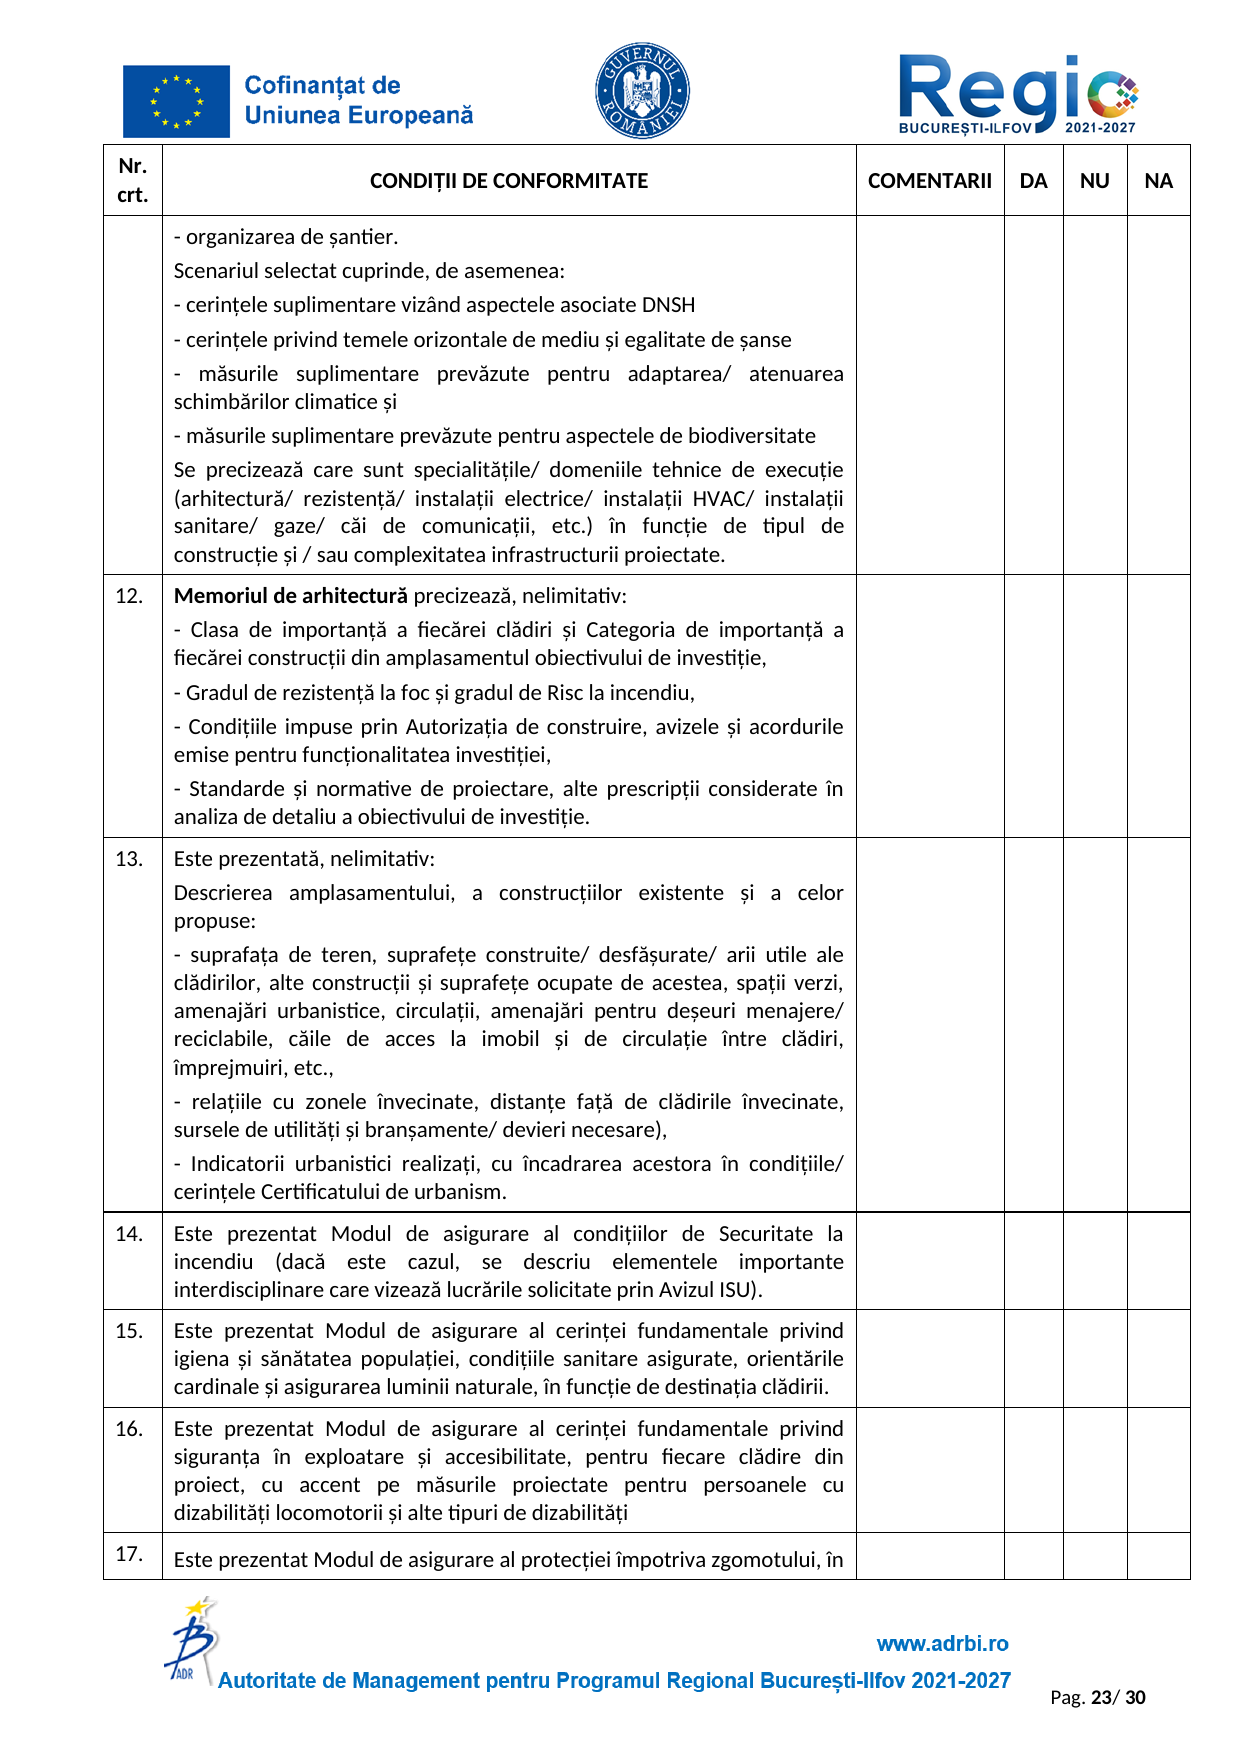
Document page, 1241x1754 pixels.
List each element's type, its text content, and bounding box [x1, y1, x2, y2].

table_header COMENTARII [857, 145, 1004, 215]
table_header NA [1128, 145, 1190, 215]
table_cell Memoriul de arhitectură precizează, nelimitativ: - Clasa de importanță a fiecărei clădiri și Categoria de importanță a fiecărei construcții din amplasamentul obiectivului de investiție, - Gradul de rezistență la foc și gradul de Risc la incendiu, - Condițiile impuse prin Autorizația de construire, avizele și acordurile emise pentru funcționalitatea investiției, - Standarde și normative de proiectare, alte prescripții considerate în analiza de detaliu a obiectivului de investiție. [163, 575, 856, 837]
table_header NU [1064, 145, 1127, 215]
table_cell [1064, 1310, 1127, 1407]
table_cell [1005, 838, 1063, 1211]
table_cell [1064, 1408, 1127, 1532]
table_cell Este prezentat Modul de asigurare al cerinței fundamentale privind igiena și sănătatea populației, condițiile sanitare asigurate, orientările cardinale și asigurarea luminii naturale, în funcție de destinația clădirii. [163, 1310, 856, 1407]
table_cell [857, 575, 1004, 837]
table_cell [857, 1213, 1004, 1309]
table_header DA [1005, 145, 1063, 215]
table_cell [104, 1213, 162, 1309]
table_cell [104, 1533, 162, 1579]
table_cell Este prezentat Modul de asigurare al condițiilor de Securitate la incendiu (dacă este cazul, se descriu elementele importante interdisciplinare care vizează lucrările solicitate prin Avizul ISU). [163, 1213, 856, 1309]
table_cell [857, 1310, 1004, 1407]
picture [118, 41, 1141, 144]
table_cell [1064, 575, 1127, 837]
table_cell [1005, 575, 1063, 837]
table_cell [104, 575, 162, 837]
table_cell [1128, 838, 1190, 1211]
table_cell [1128, 1213, 1190, 1309]
table_cell [104, 1408, 162, 1532]
table_cell [104, 1310, 162, 1407]
table_cell [1064, 216, 1127, 574]
picture [124, 1593, 1051, 1705]
table_cell [1128, 1533, 1190, 1579]
table_cell [1005, 216, 1063, 574]
table_cell Este prezentat Modul de asigurare al protecției împotriva zgomotului, în funcție de destinația clădirii și a vecinătăților. [163, 1533, 856, 1579]
table_cell [1064, 838, 1127, 1211]
table_cell [857, 838, 1004, 1211]
table_cell [1064, 1533, 1127, 1579]
table_cell [1005, 1408, 1063, 1532]
table_cell [1005, 1533, 1063, 1579]
table_cell [1064, 1213, 1127, 1309]
table_cell [1128, 1408, 1190, 1532]
table_cell [857, 216, 1004, 574]
table_cell Este prezentat Modul de asigurare al cerinței fundamentale privind siguranța în exploatare și accesibilitate, pentru fiecare clădire din proiect, cu accent pe măsurile proiectate pentru persoanele cu dizabilități locomotorii și alte tipuri de dizabilități [163, 1408, 856, 1532]
table_cell Este prezentată, nelimitativ: Descrierea amplasamentului, a construcțiilor existente și a celor propuse: - suprafața de teren, suprafețe construite/ desfășurate/ arii utile ale clădirilor, alte construcții și suprafețe ocupate de acestea, spații verzi, amenajări urbanistice, circulații, amenajări pentru deșeuri menajere/ reciclabile, căile de acces la imobil și de circulație între clădiri, împrejmuiri, etc., - relațiile cu zonele învecinate, distanțe față de clădirile învecinate, sursele de utilități și branșamente/ devieri necesare), - Indicatorii urbanistici realizați, cu încadrarea acestora în condițiile/ cerințele Certificatului de urbanism. [163, 838, 856, 1211]
table_cell [857, 1533, 1004, 1579]
table_cell [1128, 1310, 1190, 1407]
table_cell [1128, 216, 1190, 574]
table_cell [857, 1408, 1004, 1532]
table_cell [1005, 1213, 1063, 1309]
table_cell [104, 838, 162, 1211]
table_cell [1005, 1310, 1063, 1407]
table_cell [104, 216, 162, 574]
table_header Nr. crt. [104, 145, 162, 215]
table_cell [1128, 575, 1190, 837]
table_header CONDIȚII DE CONFORMITATE [163, 145, 856, 215]
